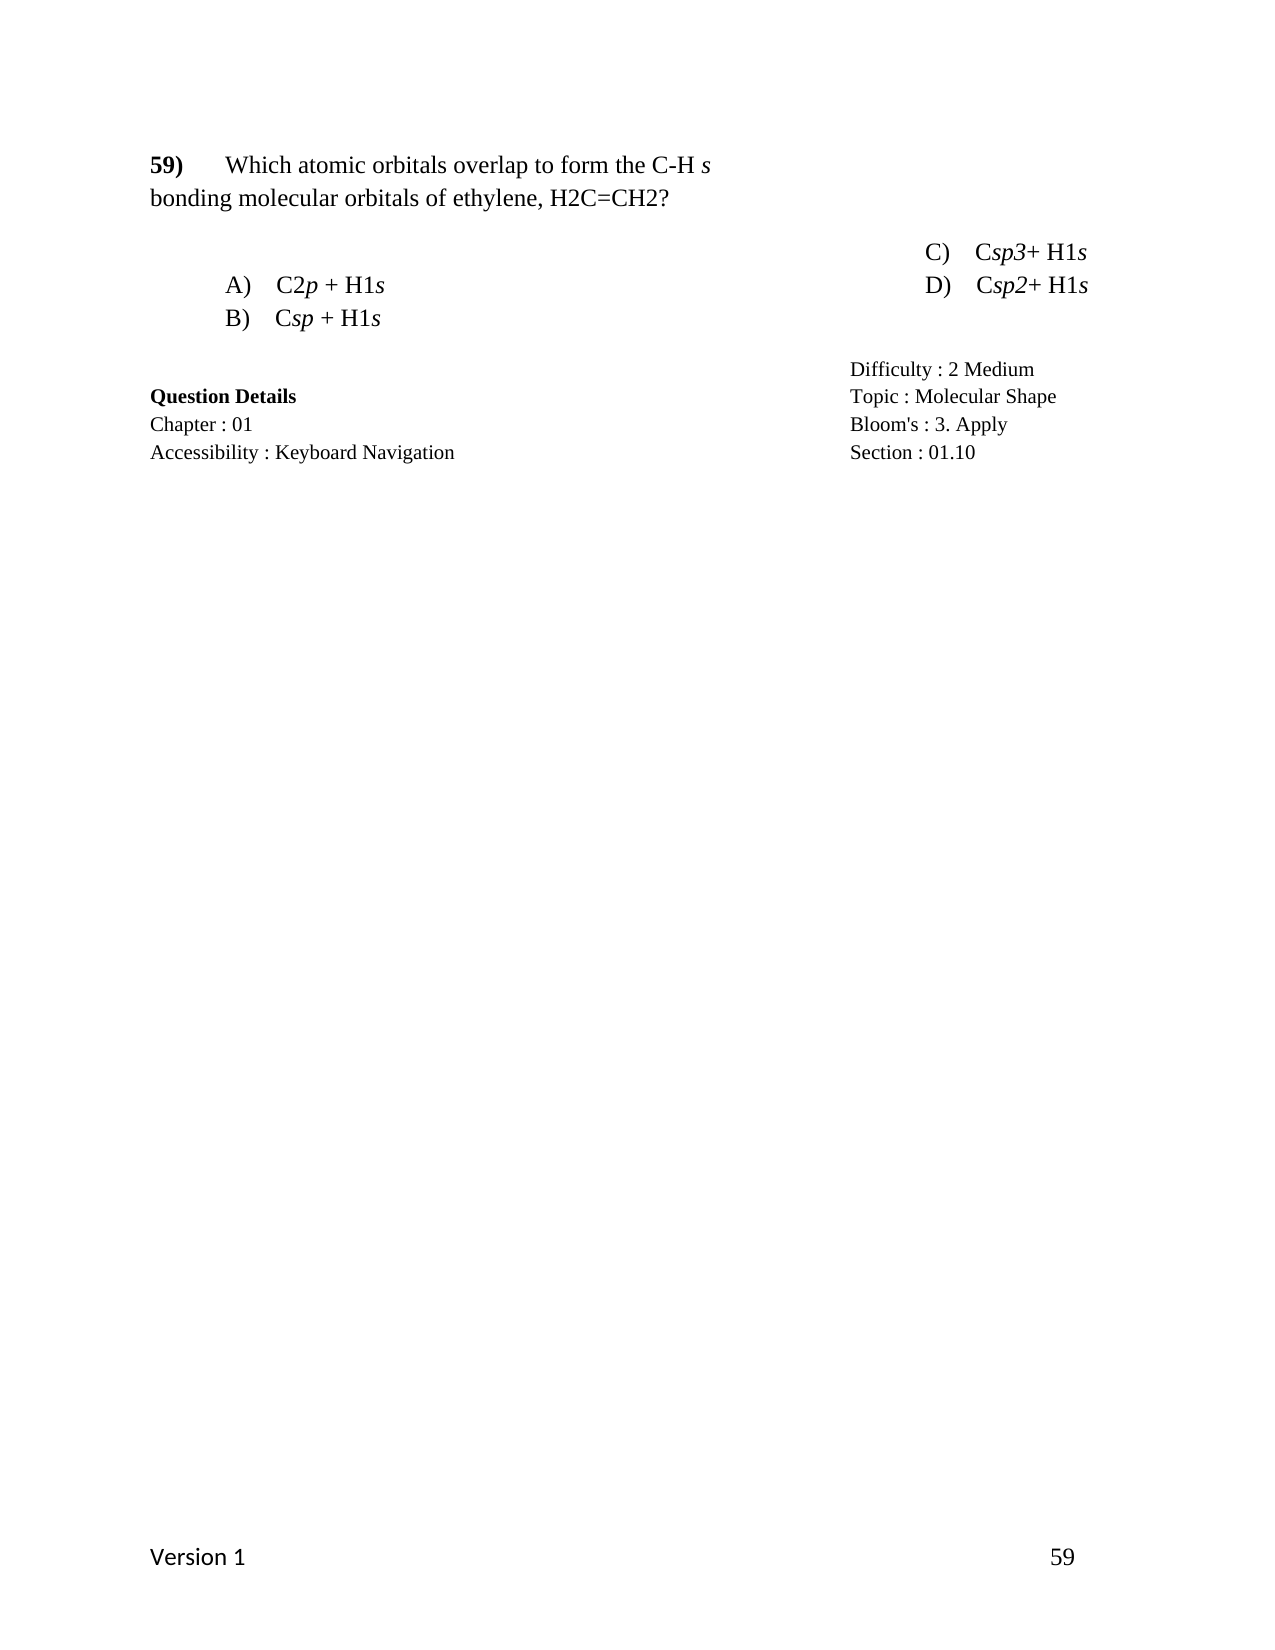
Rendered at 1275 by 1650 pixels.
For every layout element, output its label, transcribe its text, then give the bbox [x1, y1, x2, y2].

text 59) Which atomic orbitals overlap to form the C-H s bonding molecular orbitals of ethylene, H2C=CH2? [150, 150, 775, 212]
text Question Details Chapter : 01 Accessibility : Keyboard Navigation Difficulty : 2 Medium Topic : Molecular Shape Bloom's : 3. Apply Section : 01.10 [150, 357, 775, 464]
text A) C2p + H1s B) Csp + H1s C) Csp3+ H1s D) Csp2+ H1s [850, 237, 1125, 332]
text Question Details Chapter : 01 Accessibility : Keyboard Navigation Difficulty : 2 Medium Topic : Molecular Shape Bloom's : 3. Apply Section : 01.10 [850, 357, 1125, 464]
text A) C2p + H1s B) Csp + H1s C) Csp3+ H1s D) Csp2+ H1s [150, 237, 775, 332]
